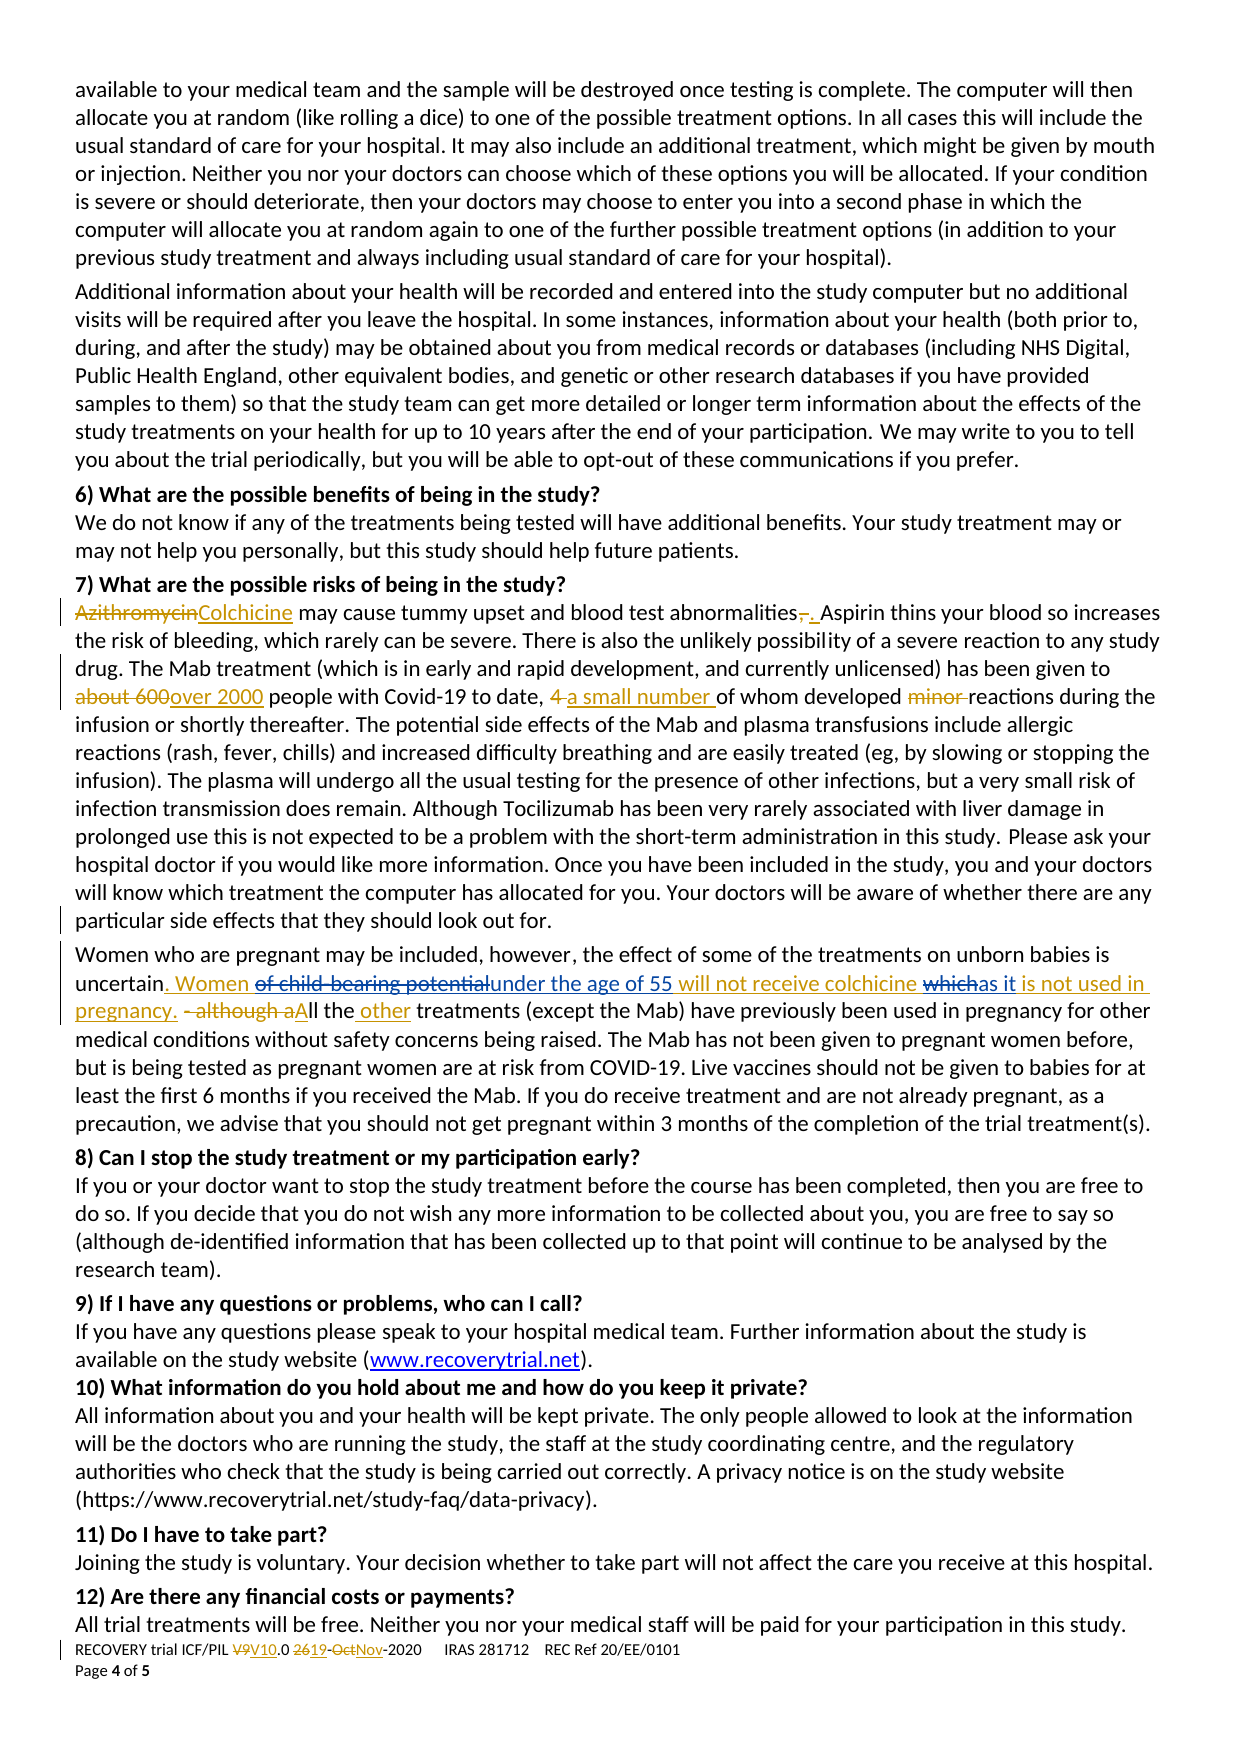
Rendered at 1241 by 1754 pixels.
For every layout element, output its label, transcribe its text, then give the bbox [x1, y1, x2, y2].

text We do not know if any of the treatments being tested will have additional benefits. Your study treatment may or may not help you personally, but this study should help future patients. [75, 508, 1165, 564]
text 9) If I have any questions or problems, who can I call? [75, 1289, 1165, 1317]
text Additional information about your health will be recorded and entered into the study computer but no additional visits will be required after you leave the hospital. In some instances, information about your health (both prior to, during, and after the study) may be obtained about you from medical records or databases (including NHS Digital, Public Health England, other equivalent bodies, and genetic or other research databases if you have provided samples to them) so that the study team can get more detailed or longer term information about the effects of the study treatments on your health for up to 10 years after the end of your participation. We may write to you to tell you about the trial periodically, but you will be able to opt-out of these communications if you prefer. [75, 277, 1165, 473]
text 11) Do I have to take part? [75, 1520, 1165, 1548]
text If you have any questions please speak to your hospital medical team. Further information about the study is available on the study website (www.recoverytrial.net). [75, 1317, 1165, 1373]
text Women who are pregnant may be included, however, the effect of some of the treatments on unborn babies is uncertain ll the treatments (except the Mab) have previously been used in pregnancy for other medical conditions without safety concerns being raised. The Mab has not been given to pregnant women before, but is being tested as pregnant women are at risk from COVID-19. Live vaccines should not be given to babies for at least the first 6 months if you received the Mab. If you do receive treatment and are not already pregnant, as a precaution, we advise that you should not get pregnant within 3 months of the completion of the trial treatment(s). [75, 941, 1165, 1137]
text Joining the study is voluntary. Your decision whether to take part will not affect the care you receive at this hospital. [75, 1548, 1165, 1576]
text may cause tummy upset and blood test abnormalitiesAspirin thins your blood so increases the risk of bleeding, which rarely can be severe. There is also the unlikely possibility of a severe reaction to any study drug. The Mab treatment (which is in early and rapid development, and currently unlicensed) has been given to people with Covid-19 to date, of whom developed reactions during the infusion or shortly thereafter. The potential side effects of the Mab and plasma transfusions include allergic reactions (rash, fever, chills) and increased difficulty breathing and are easily treated (eg, by slowing or stopping the infusion). The plasma will undergo all the usual testing for the presence of other infections, but a very small risk of infection transmission does remain. Although Tocilizumab has been very rarely associated with liver damage in prolonged use this is not expected to be a problem with the short-term administration in this study. Please ask your hospital doctor if you would like more information. Once you have been included in the study, you and your doctors will know which treatment the computer has allocated for you. Your doctors will be aware of whether there are any particular side effects that they should look out for. [75, 598, 1165, 934]
text 8) Can I stop the study treatment or my participation early? [75, 1143, 1165, 1171]
text 7) What are the possible risks of being in the study? [75, 570, 1165, 598]
text All information about you and your health will be kept private. The only people allowed to look at the information will be the doctors who are running the study, the staff at the study coordinating centre, and the regulatory authorities who check that the study is being carried out correctly. A privacy notice is on the study website (https://www.recoverytrial.net/study-faq/data-privacy). [75, 1401, 1165, 1513]
text 12) Are there any financial costs or payments? [75, 1582, 1165, 1610]
text 10) What information do you hold about me and how do you keep it private? [75, 1373, 1165, 1401]
text 6) What are the possible benefits of being in the study? [75, 480, 1165, 508]
text If you or your doctor want to stop the study treatment before the course has been completed, then you are free to do so. If you decide that you do not wish any more information to be collected about you, you are free to say so (although de-identified information that has been collected up to that point will continue to be analysed by the research team). [75, 1171, 1165, 1283]
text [75, 75, 1165, 271]
text All trial treatments will be free. Neither you nor your medical staff will be paid for your participation in this study. [75, 1610, 1165, 1638]
